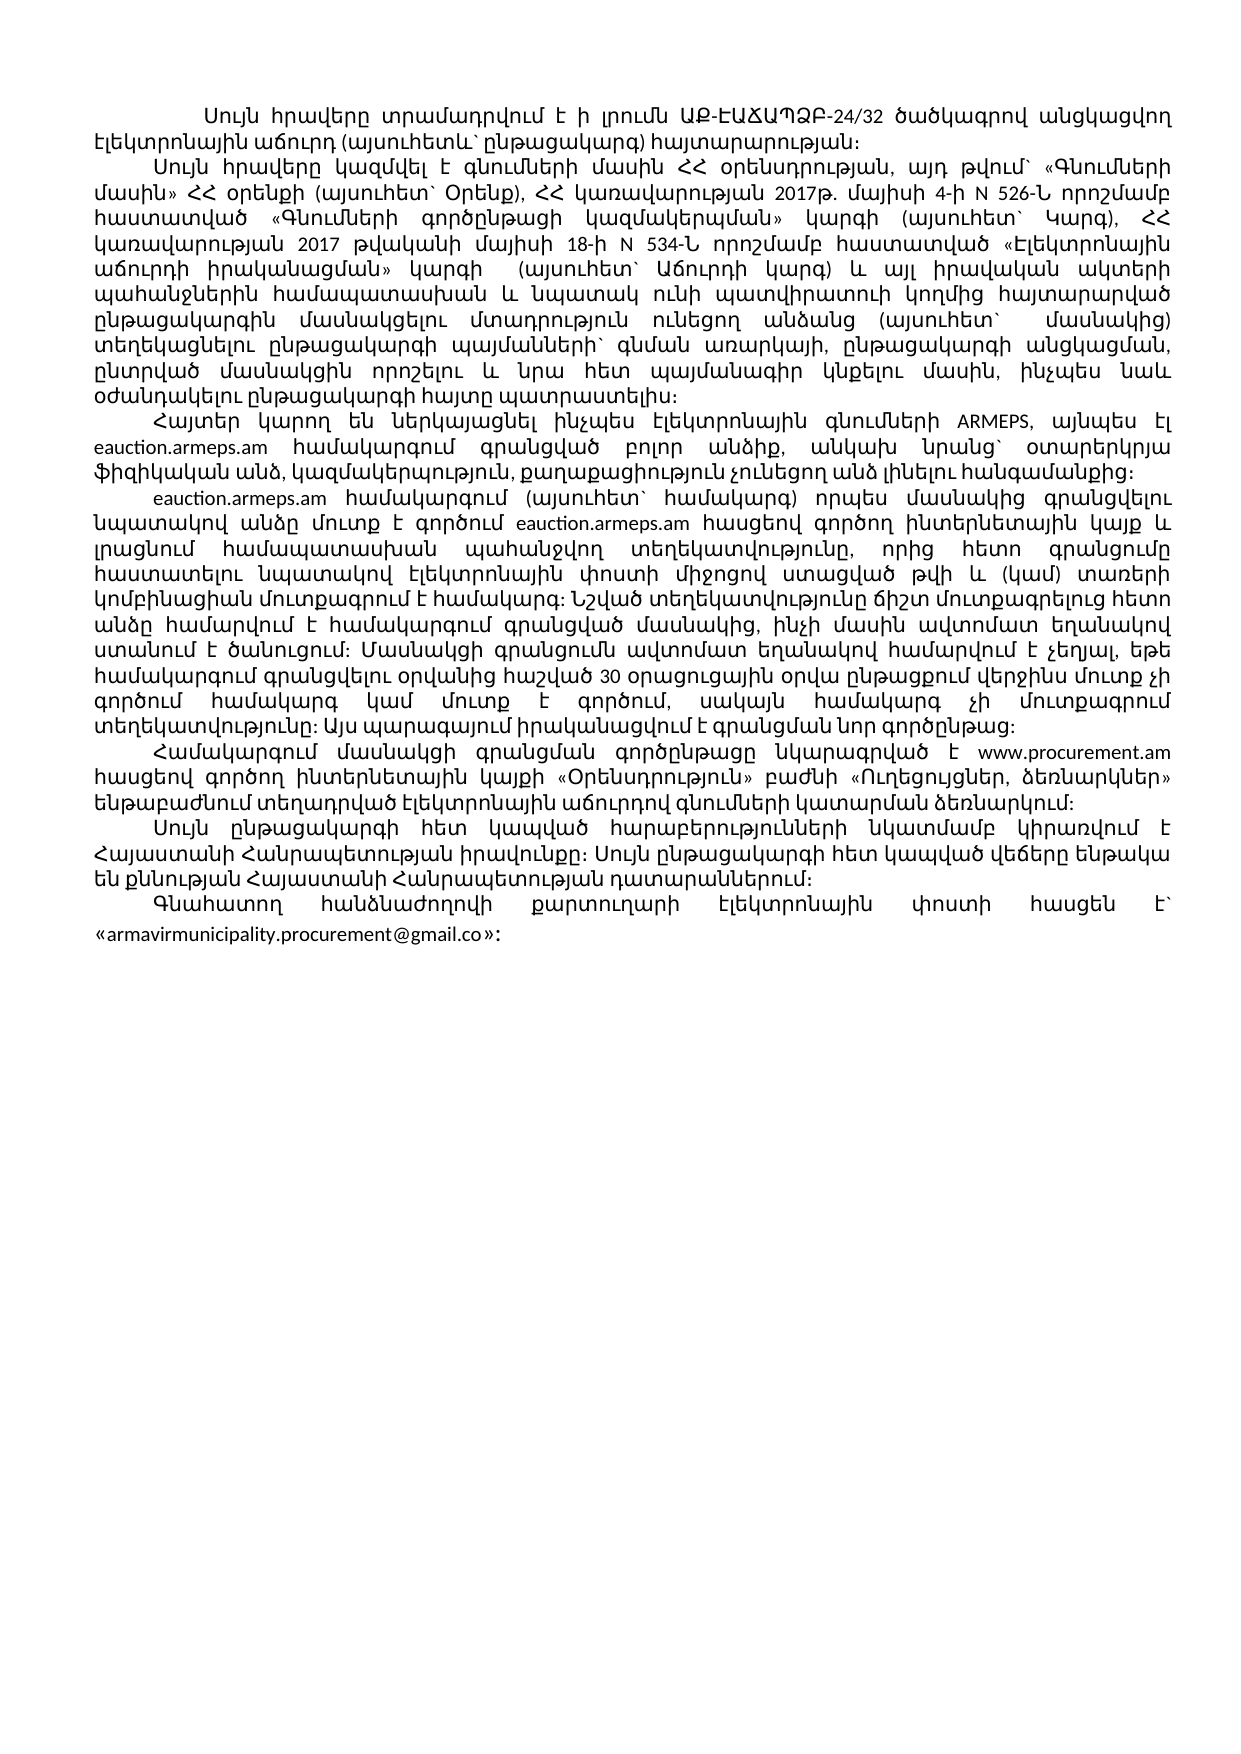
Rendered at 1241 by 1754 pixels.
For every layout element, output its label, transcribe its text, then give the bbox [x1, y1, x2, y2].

text Սույն ընթացակարգի հետ կապված հարաբերությունների նկատմամբ կիրառվում է Հայաստանի Հանրապետության իրավունքը։ Սույն ընթացակարգի հետ կապված վեճերը ենթակա են քննության Հայաստանի Հանրապետության դատարաններում։ [94, 815, 1171, 892]
text Սույն հրավերը կազմվել է գնումների մասին ՀՀ օրենսդրության, այդ թվում` «Գնումների մասին» ՀՀ օրենքի (այսուհետ` Օրենք), ՀՀ կառավարության 2017թ. մայիսի 4-ի N 526-Ն որոշմամբ հաստատված «Գնումների գործընթացի կազմակերպման» կարգի (այսուհետ` Կարգ), ՀՀ կառավարության 2017 թվականի մայիսի 18-ի N 534-Ն որոշմամբ հաստատված «Էլեկտրոնային աճուրդի իրականացման» կարգի (այսուհետ` Աճուրդի կարգ) և այլ իրավական ակտերի պահանջներին համապատասխան և նպատակ ունի պատվիրատուի կողմից հայտարարված ընթացակարգին մասնակցելու մտադրություն ունեցող անձանց (այսուհետ` մասնակից) տեղեկացնելու ընթացակարգի պայմանների` գնման առարկայի, ընթացակարգի անցկացման, ընտրված մասնակցին որոշելու և նրա հետ պայմանագիր կնքելու մասին, ինչպես նաև օժանդակելու ընթացակարգի հայտը պատրաստելիս։ [94, 154, 1171, 409]
text Գնահատող հանձնաժողովի քարտուղարի էլեկտրոնային փոստի հասցեն է` «armavirmunicipality.procurement@gmail.co»: [94, 892, 1171, 948]
text eauction.armeps.am համակարգում (այսուհետ` համակարգ) որպես մասնակից գրանցվելու նպատակով անձը մուտք է գործում eauction.armeps.am հասցեով գործող ինտերնետային կայք և լրացնում համապատասխան պահանջվող տեղեկատվությունը, որից հետո գրանցումը հաստատելու նպատակով էլեկտրոնային փոստի միջոցով ստացված թվի և (կամ) տառերի կոմբինացիան մուտքագրում է համակարգ: Նշված տեղեկատվությունը ճիշտ մուտքագրելուց հետո անձը համարվում է համակարգում գրանցված մասնակից, ինչի մասին ավտոմատ եղանակով ստանում է ծանուցում: Մասնակցի գրանցումն ավտոմատ եղանակով համարվում է չեղյալ, եթե համակարգում գրանցվելու օրվանից հաշված 30 օրացուցային օրվա ընթացքում վերջինս մուտք չի գործում համակարգ կամ մուտք է գործում, սակայն համակարգ չի մուտքագրում տեղեկատվությունը: Այս պարագայում իրականացվում է գրանցման նոր գործընթաց: [94, 485, 1171, 739]
text Համակարգում մասնակցի գրանցման գործընթացը նկարագրված է www.procurement.am հասցեով գործող ինտերնետային կայքի «Օրենսդրություն» բաժնի «Ուղեցույցներ, ձեռնարկներ» ենթաբաժնում տեղադրված էլեկտրոնային աճուրդով գնումների կատարման ձեռնարկում: [94, 739, 1171, 815]
text Հայտեր կարող են ներկայացնել ինչպես էլեկտրոնային գնումների ARMEPS, այնպես էլ eauction.armeps.am համակարգում գրանցված բոլոր անձիք, անկախ նրանց` օտարերկրյա ֆիզիկական անձ, կազմակերպություն, քաղաքացիություն չունեցող անձ լինելու հանգամանքից։ [94, 409, 1171, 485]
text Սույն հրավերը տրամադրվում է ի լրումն ԱՔ-ԷԱՃԱՊՁԲ-24/32 ծածկագրով անցկացվող էլեկտրոնային աճուրդ (այսուհետև` ընթացակարգ) հայտարարության։ [94, 104, 1171, 154]
